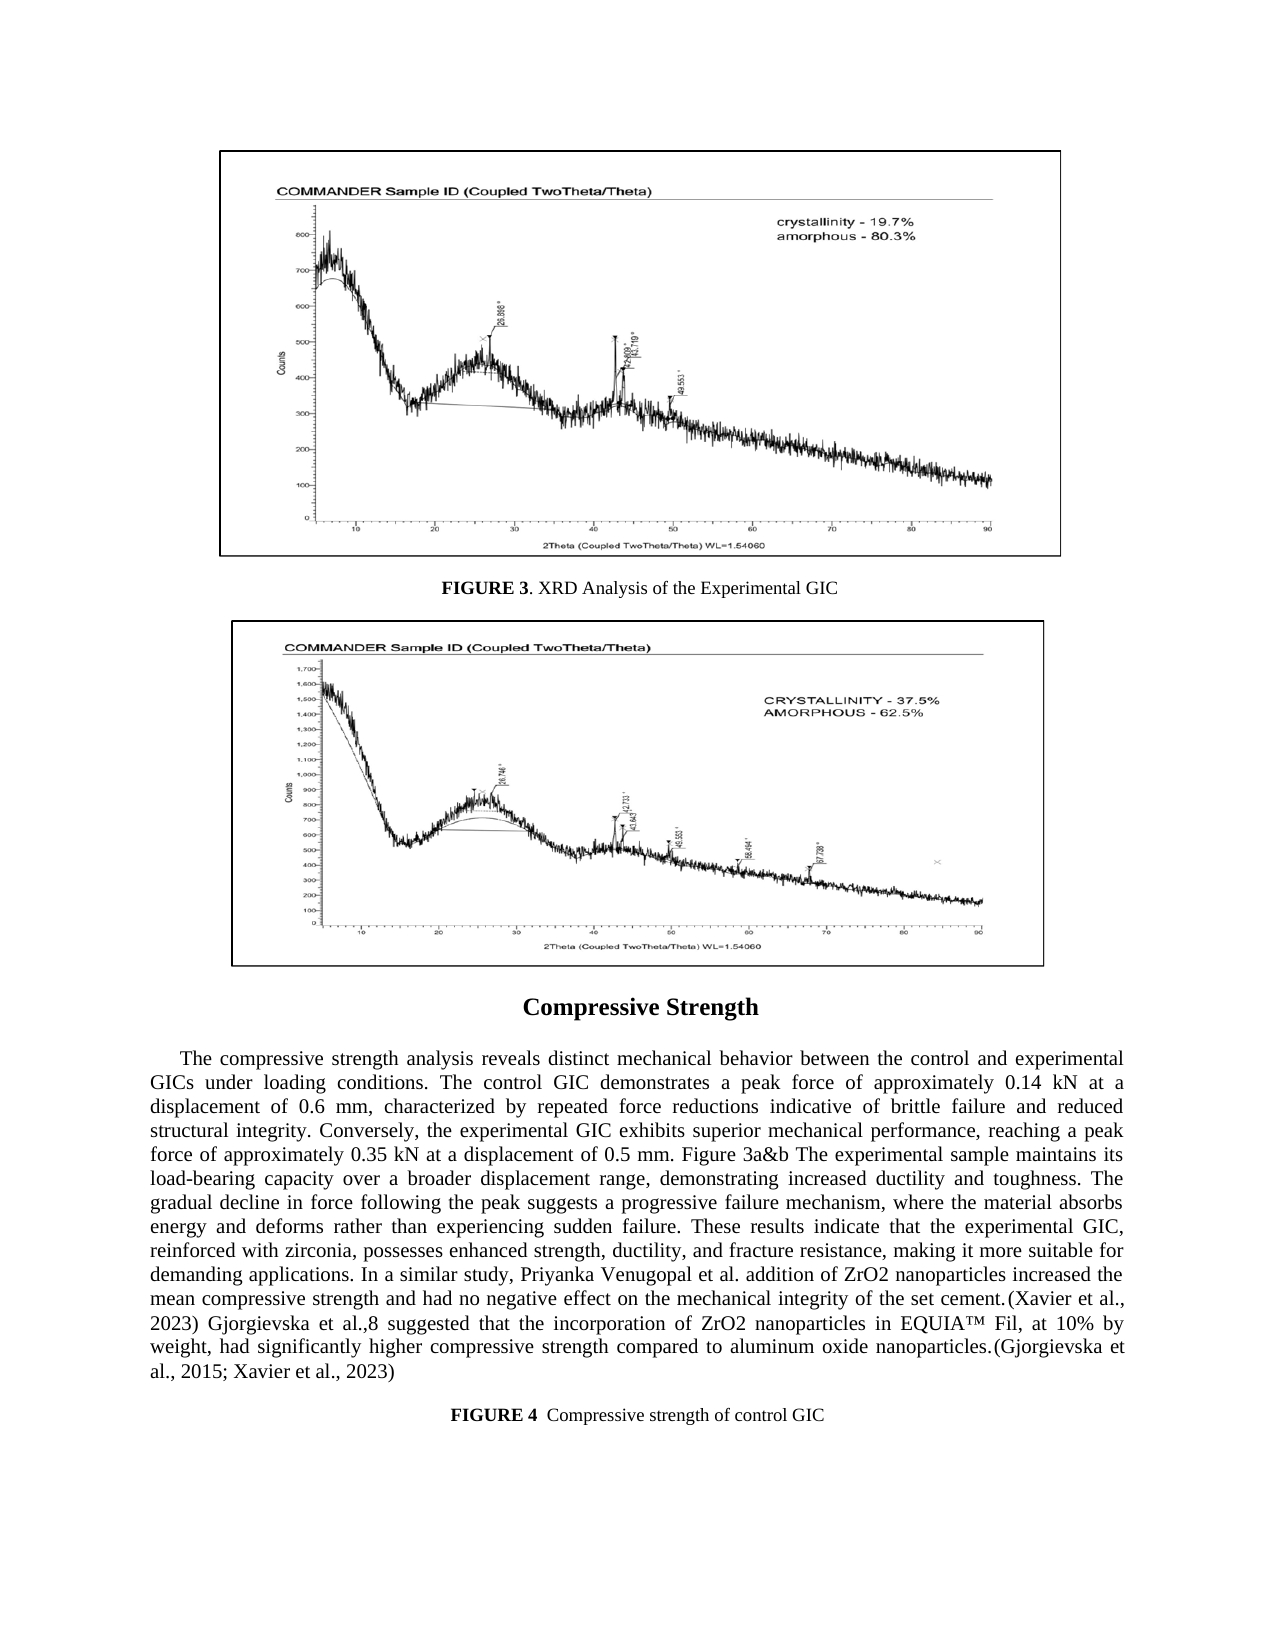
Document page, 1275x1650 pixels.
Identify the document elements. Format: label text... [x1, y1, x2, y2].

text FIGURE 3. XRD Analysis of the Experimental GIC [150, 577, 1125, 599]
text FIGURE 4 Compressive strength of control GIC [150, 1403, 1125, 1425]
picture [230, 619, 1045, 967]
text The compressive strength analysis reveals distinct mechanical behavior between the control and experimental GICs under loading conditions. The control GIC demonstrates a peak force of approximately 0.14 kN at a displacement of 0.6 mm, characterized by repeated force reductions indicative of brittle failure and reduced structural integrity. Conversely, the experimental GIC exhibits superior mechanical performance, reaching a peak force of approximately 0.35 kN at a displacement of 0.5 mm. Figure 3a&b The experimental sample maintains its load-bearing capacity over a broader displacement range, demonstrating increased ductility and toughness. The gradual decline in force following the peak suggests a progressive failure mechanism, where the material absorbs energy and deforms rather than experiencing sudden failure. These results indicate that the experimental GIC, reinforced with zirconia, possesses enhanced strength, ductility, and fracture resistance, making it more suitable for demanding applications. In a similar study, Priyanka Venugopal et al. addition of ZrO2 nanoparticles increased the mean compressive strength and had no negative effect on the mechanical integrity of the set cement.(Xavier et al., 2023) Gjorgievska et al.,8 suggested that the incorporation of ZrO2 nanoparticles in EQUIA™ Fil, at 10% by weight, had significantly higher compressive strength compared to aluminum oxide nanoparticles.(Gjorgievska et al., 2015; Xavier et al., 2023) [150, 1046, 1125, 1383]
subtitle Compressive Strength [150, 992, 1125, 1021]
picture [218, 150, 1062, 557]
